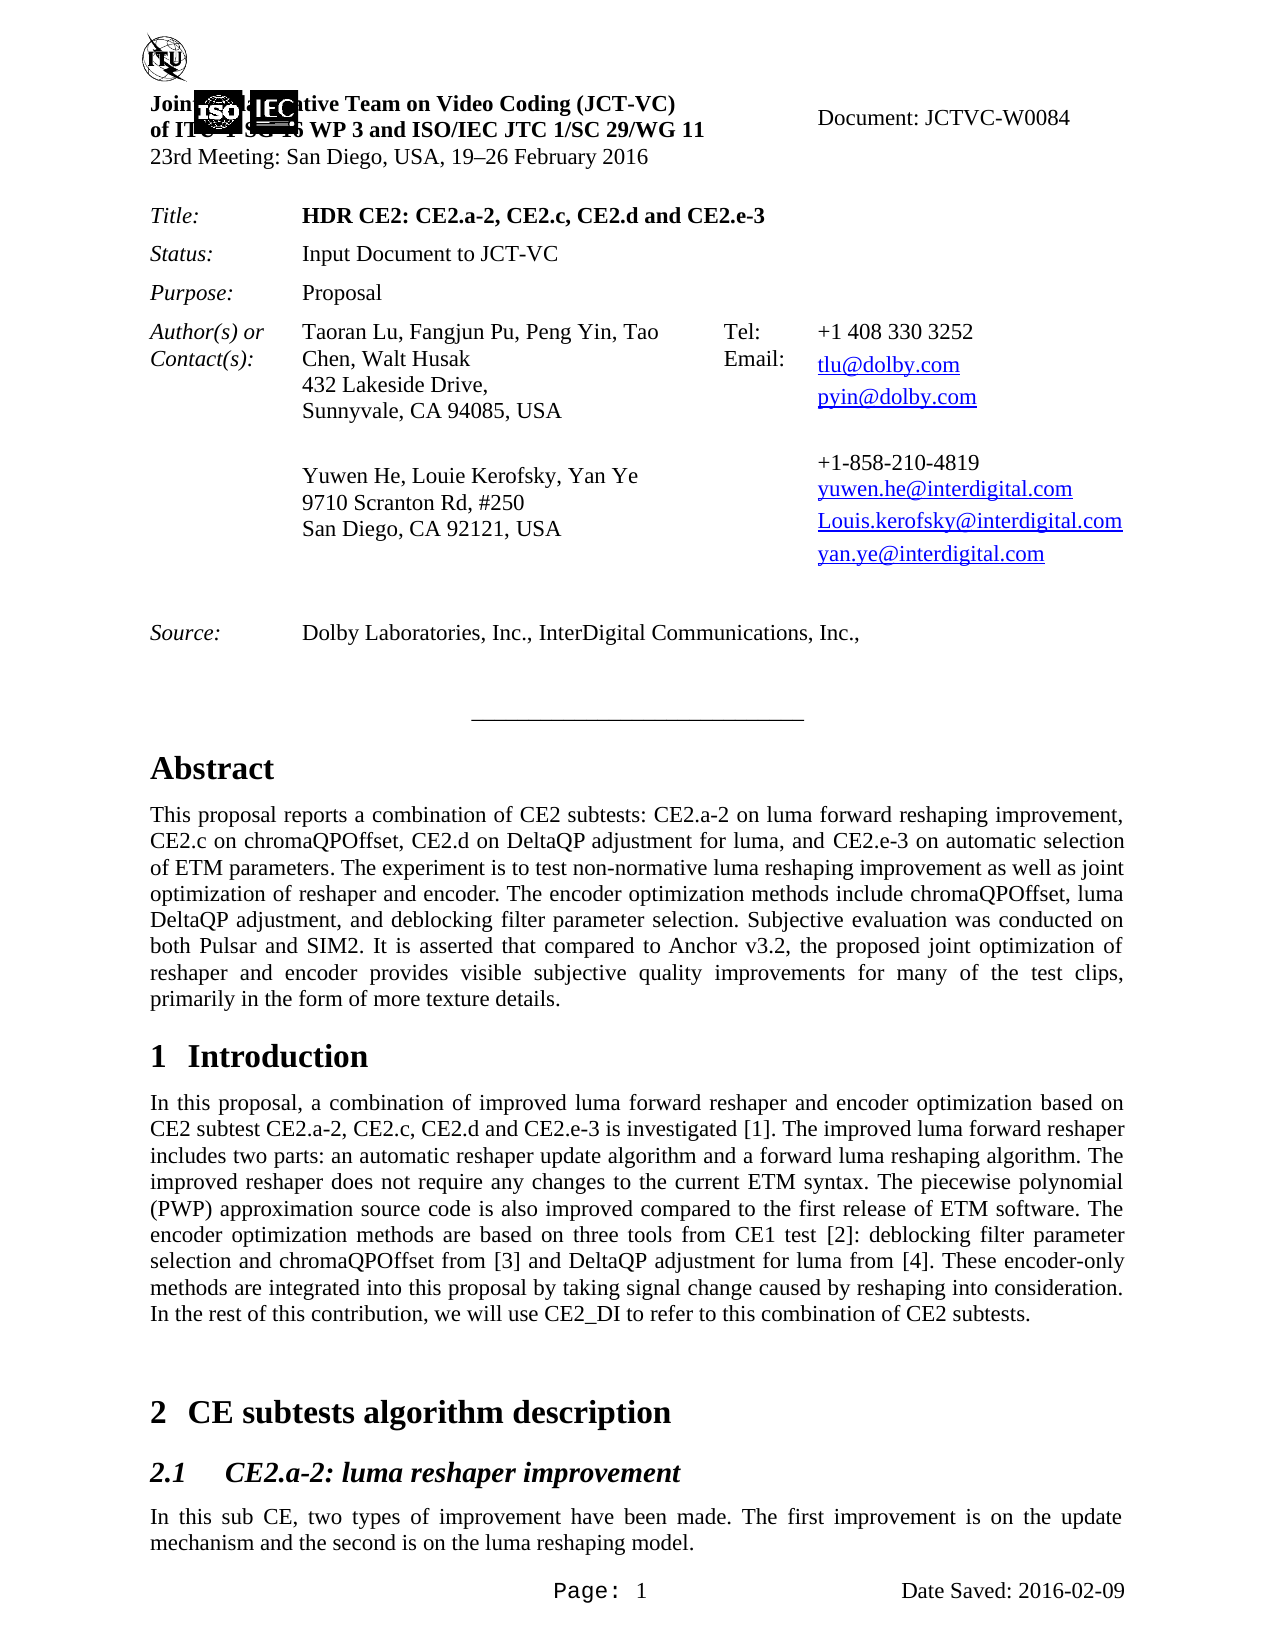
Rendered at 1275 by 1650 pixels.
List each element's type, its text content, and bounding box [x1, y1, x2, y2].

subtitle Abstract [150, 748, 1125, 787]
subtitle CE2.a-2: luma reshaper improvement [150, 1455, 1125, 1489]
table_cell Author(s) or Contact(s): [139, 312, 291, 613]
table_cell +1 408 330 3252 tlu@dolby.com pyin@dolby.com +1-858-210-4819 yuwen.he@interdigital.com Louis.kerofsky@interdigital.com yan.ye@interdigital.com [806, 312, 1136, 613]
subtitle Introduction [150, 1037, 1125, 1075]
table_cell Source: [139, 613, 291, 684]
subtitle CE subtests algorithm description [150, 1392, 1125, 1430]
text This proposal reports a combination of CE2 subtests: CE2.a-2 on luma forward reshaping improvement, CE2.c on chromaQPOffset, CE2.d on DeltaQP adjustment for luma, and CE2.e-3 on automatic selection of ETM parameters. The experiment is to test non-normative luma reshaping improvement as well as joint optimization of reshaper and encoder. The encoder optimization methods include chromaQPOffset, luma DeltaQP adjustment, and deblocking filter parameter selection. Subjective evaluation was conducted on both Pulsar and SIM2. It is asserted that compared to Anchor v3.2, the proposed joint optimization of reshaper and encoder provides visible subjective quality improvements for many of the test clips, primarily in the form of more texture details. [150, 801, 1125, 1012]
table_cell Purpose: [139, 273, 291, 312]
text In this proposal, a combination of improved luma forward reshaper and encoder optimization based on CE2 subtest CE2.a-2, CE2.c, CE2.d and CE2.e-3 is investigated [1]. The improved luma forward reshaper includes two parts: an automatic reshaper update algorithm and a forward luma reshaping algorithm. The improved reshaper does not require any changes to the current ETM syntax. The piecewise polynomial (PWP) approximation source code is also improved compared to the first release of ETM software. The encoder optimization methods are based on three tools from CE1 test [2]: deblocking filter parameter selection and chromaQPOffset from [3] and DeltaQP adjustment for luma from [4]. These encoder-only methods are integrated into this proposal by taking signal change caused by reshaping into consideration. In the rest of this contribution, we will use CE2_DI to refer to this combination of CE2 subtests. [150, 1089, 1125, 1326]
text _____________________________ [150, 697, 1125, 723]
table_header Joint Collaborative Team on Video Coding (JCT-VC) of ITU-T SG 16 WP 3 and ISO/IEC JTC 1/SC 29/WG 11 23rd Meeting: San Diego, USA, 19–26 February 2016 [139, 90, 806, 169]
picture [250, 90, 299, 134]
picture [194, 90, 243, 134]
text In this sub CE, two types of improvement have been made. The first improvement is on the update mechanism and the second is on the luma reshaping model. [150, 1503, 1125, 1556]
table_cell Dolby Laboratories, Inc., InterDigital Communications, Inc., [291, 613, 1136, 684]
table_header HDR CE2: CE2.a-2, CE2.c, CE2.d and CE2.e-3 [291, 195, 1136, 234]
table_cell Status: [139, 234, 291, 273]
table_header Title: [139, 195, 291, 234]
table_cell Tel: Email: [713, 312, 806, 613]
table_cell Proposal [291, 273, 1136, 312]
table_header Document: JCTVC-W0084 [806, 90, 1136, 169]
table_cell Input Document to JCT-VC [291, 234, 1136, 273]
table_cell Taoran Lu, Fangjun Pu, Peng Yin, Tao Chen, Walt Husak 432 Lakeside Drive, Sunnyvale, CA 94085, USA Yuwen He, Louie Kerofsky, Yan Ye 9710 Scranton Rd, #250 San Diego, CA 92121, USA [291, 312, 712, 613]
